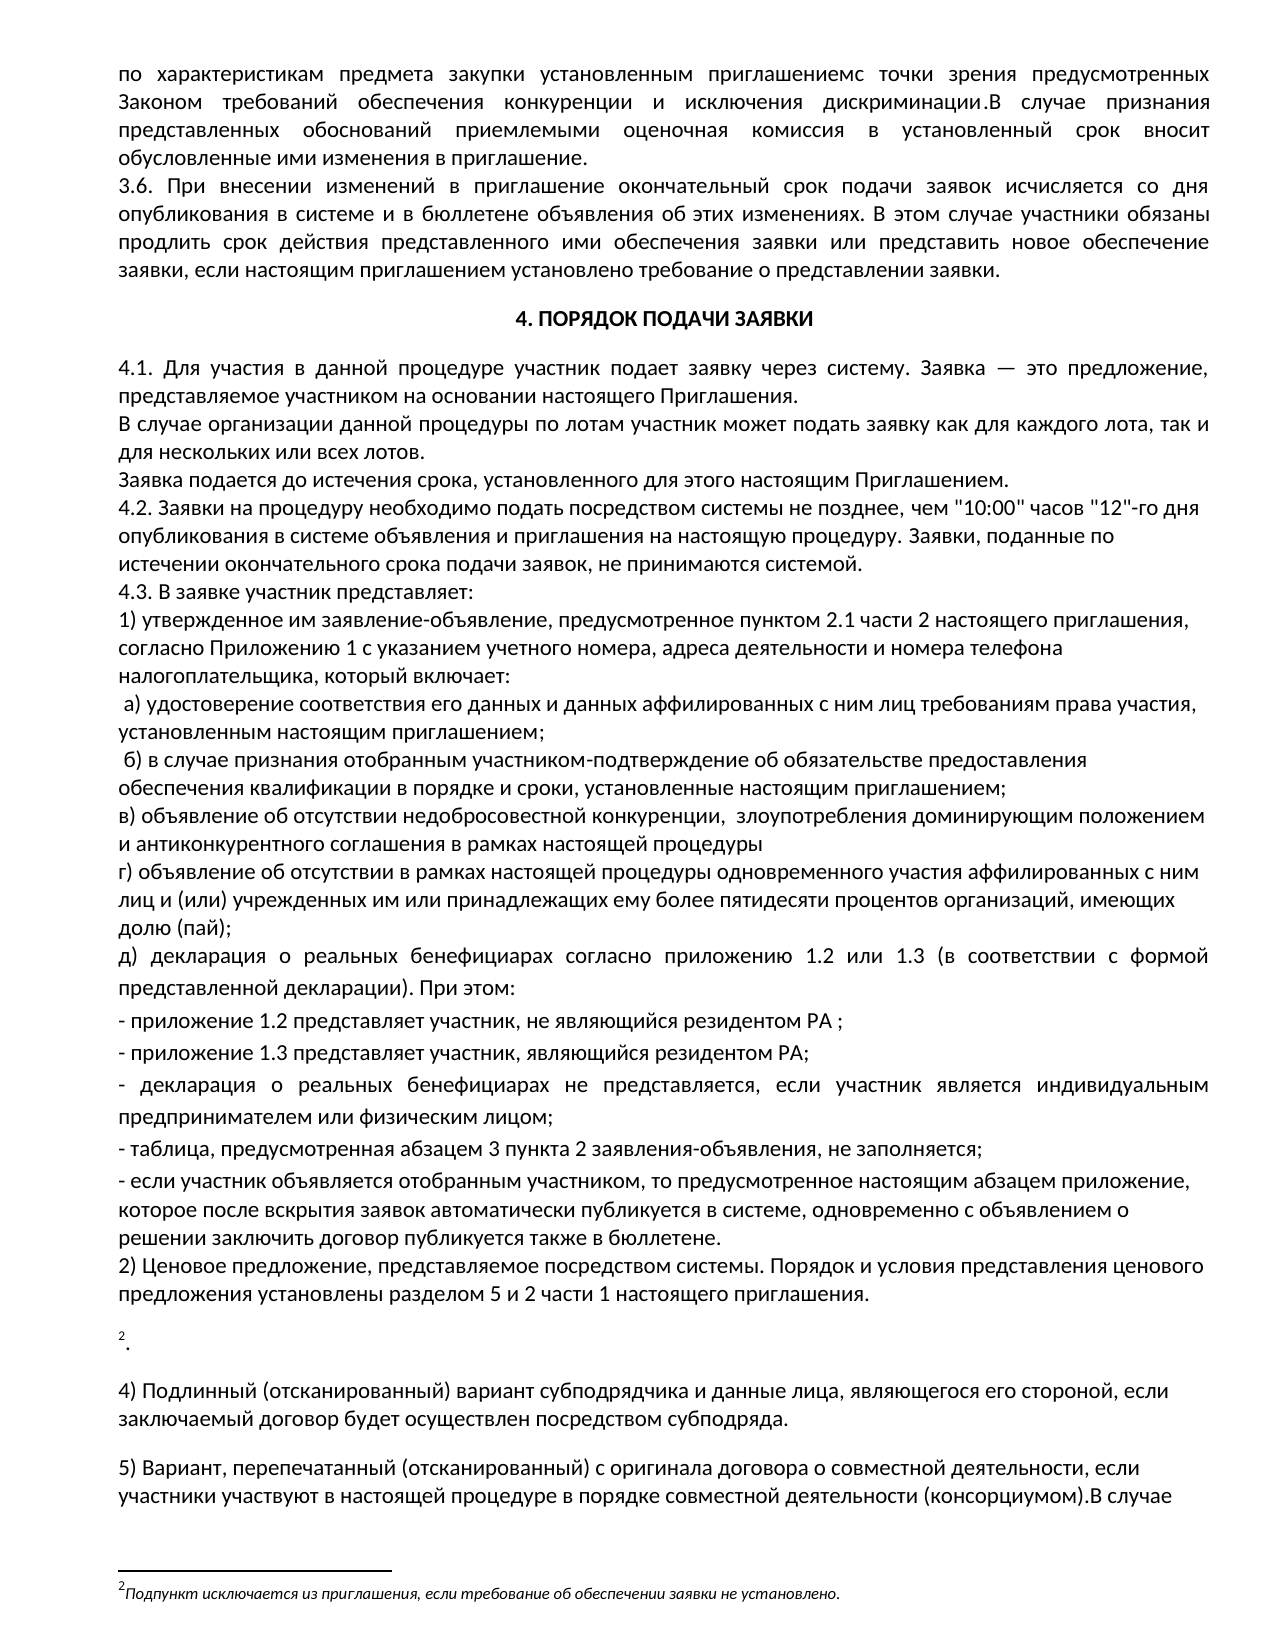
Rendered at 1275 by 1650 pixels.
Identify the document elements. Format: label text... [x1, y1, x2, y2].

text д) декларация о реальных бенефициарах согласно приложению 1.2 или 1.3 (в соответствии с формой представленной декларации). При этом: [118, 941, 1211, 1002]
text 4. ПОРЯДОК ПОДАЧИ ЗАЯВКИ [118, 304, 1211, 332]
text 4.2. Заявки на процедуру необходимо подать посредством системы не позднее, чем "10:00" часов "12"-го дня опубликования в системе объявления и приглашения на настоящую процедуру. Заявки, поданные по истечении окончательного срока подачи заявок, не принимаются системой. [118, 493, 1211, 577]
list Заявка подается до истечения срока, установленного для этого настоящим Приглашением. [118, 465, 1211, 493]
text б) в случае признания отобранным участником-подтверждение об обязательстве предоставления обеспечения квалификации в порядке и сроки, установленные настоящим приглашением; [118, 745, 1211, 801]
text В случае организации данной процедуры по лотам участник может подать заявку как для каждого лота, так и для нескольких или всех лотов. [118, 409, 1211, 465]
text а) удостоверение соответствия его данных и данных аффилированных с ним лиц требованиям права участия, установленным настоящим приглашением; [118, 689, 1211, 745]
text в) объявление об отсутствии недобросовестной конкуренции, злоупотребления доминирующим положением и антиконкурентного соглашения в рамках настоящей процедуры [118, 801, 1211, 857]
text 2) Ценовое предложение, представляемое посредством системы. Порядок и условия представления ценового предложения установлены разделом 5 и 2 части 1 настоящего приглашения. [118, 1251, 1211, 1307]
text - приложение 1.2 представляет участник, не являющийся резидентом РА ; [118, 1006, 1211, 1034]
text 4.1. Для участия в данной процедуре участник подает заявку через систему. Заявка — это предложение, представляемое участником на основании настоящего Приглашения. [118, 353, 1211, 409]
text 4) Подлинный (отсканированный) вариант субподрядчика и данные лица, являющегося его стороной, если заключаемый договор будет осуществлен посредством субподряда. [118, 1376, 1211, 1432]
text г) объявление об отсутствии в рамках настоящей процедуры одновременного участия аффилированных с ним лиц и (или) учрежденных им или принадлежащих ему более пятидесяти процентов организаций, имеющих долю (пай); [118, 857, 1211, 941]
text - если участник объявляется отобранным участником, то предусмотренное настоящим абзацем приложение, которое после вcкрытия заявок автоматически публикуется в системе, одновременно с объявлением о решении заключить договор публикуется также в бюллетене. [118, 1167, 1211, 1251]
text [118, 59, 1211, 171]
text - декларация о реальных бенефициарах не представляется, если участник является индивидуальным предпринимателем или физическим лицом; [118, 1070, 1211, 1130]
text - таблица, предусмотренная абзацем 3 пункта 2 заявления-объявления, не заполняется; [118, 1134, 1211, 1162]
text 3.6. При внесении изменений в приглашение окончательный срок подачи заявок исчисляется со дня опубликования в системе и в бюллетене объявления об этих изменениях. В этом случае участники обязаны продлить срок действия представленного ими обеспечения заявки или представить новое обеспечение заявки, если настоящим приглашением установлено требование о представлении заявки. [118, 171, 1211, 283]
text - приложение 1.3 представляет участник, являющийся резидентом РА; [118, 1038, 1211, 1066]
text 4.3. В заявке участник представляет: [118, 577, 1211, 605]
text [118, 1453, 1211, 1509]
text . [118, 1328, 1211, 1356]
text 1) утвержденное им заявление-объявление, предусмотренное пунктом 2.1 части 2 настоящего приглашения, согласно Приложению 1 с указанием учетного номера, адреса деятельности и номера телефона налогоплательщика, который включает: [118, 605, 1211, 689]
